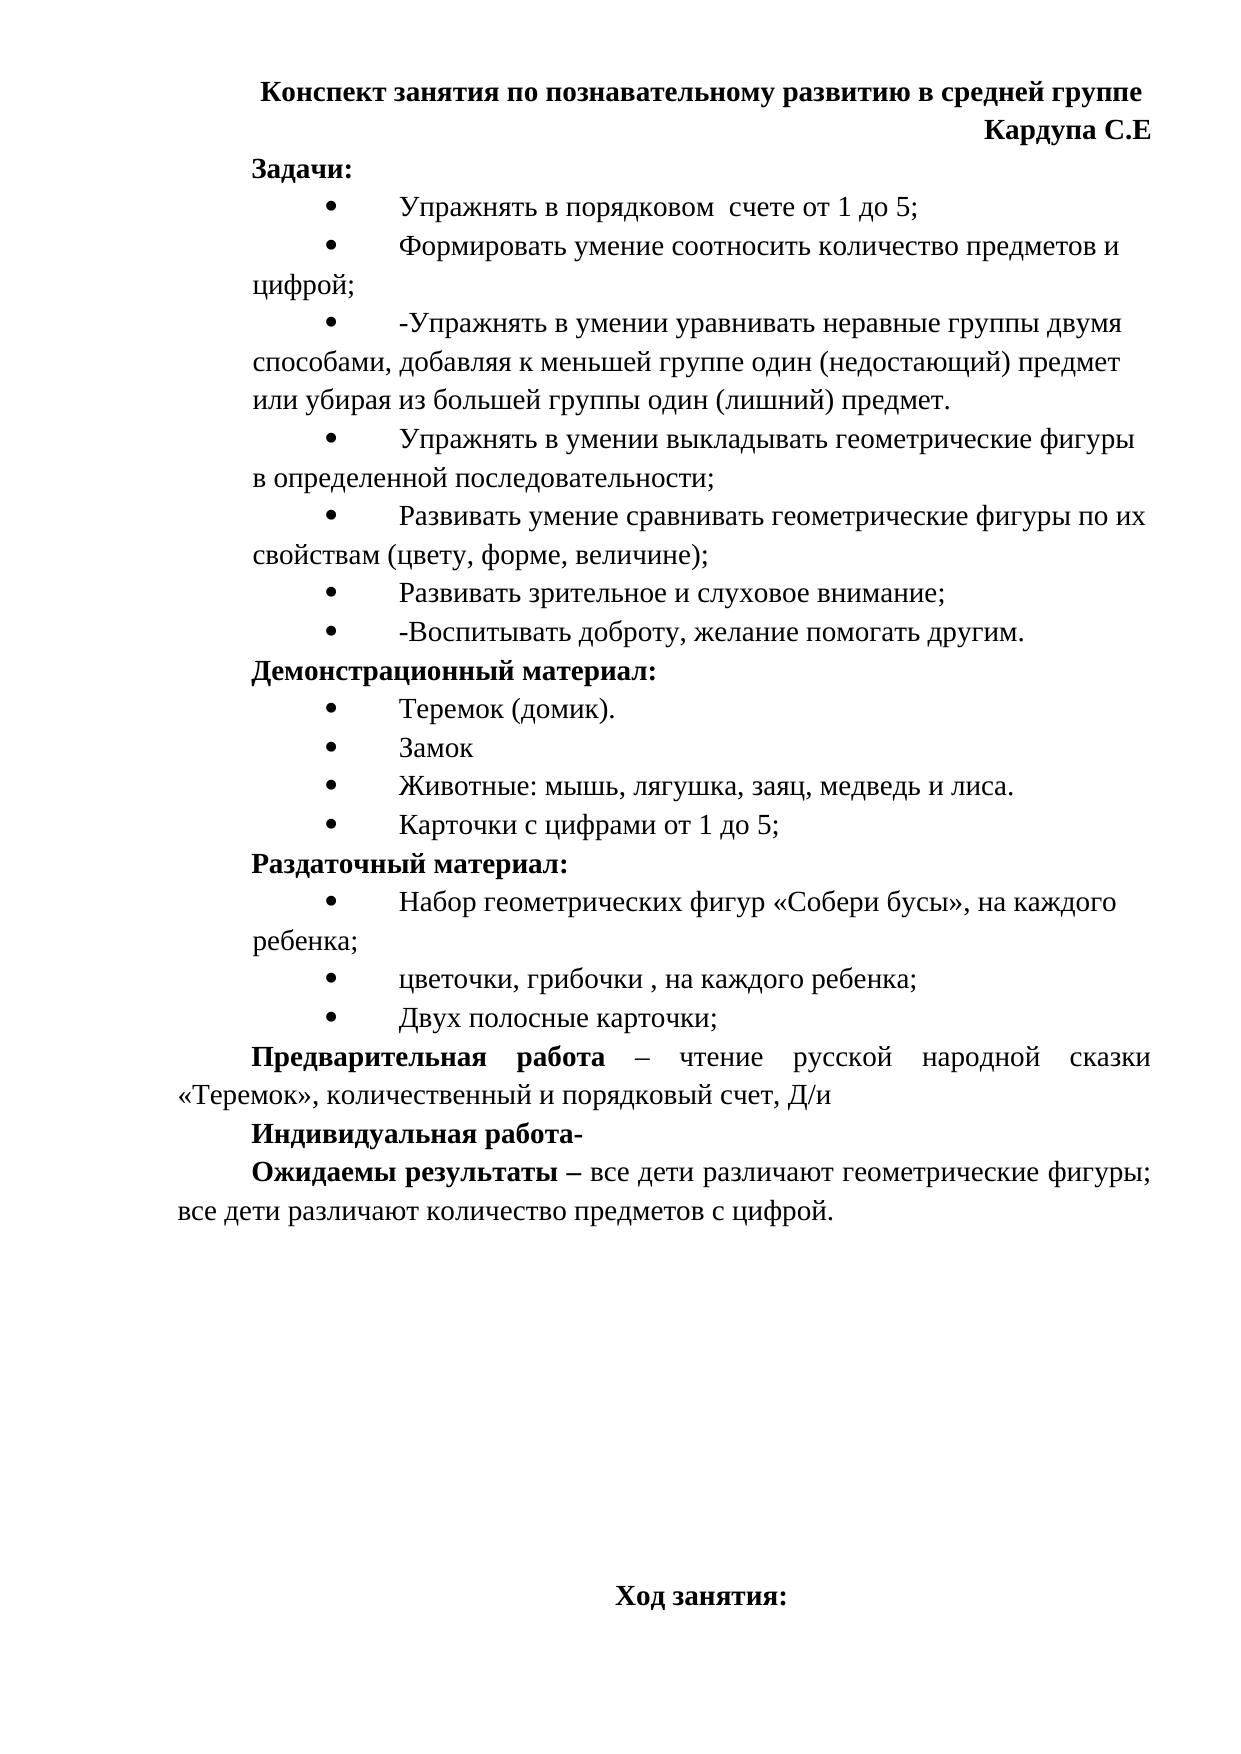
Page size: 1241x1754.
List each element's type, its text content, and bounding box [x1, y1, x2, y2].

list Теремок (домик). [252, 691, 1152, 725]
list -Упражнять в умении уравнивать неравные группы двумя способами, добавляя к меньшей группе один (недостающий) предмет или убирая из большей группы один (лишний) предмет. [252, 305, 1152, 416]
text Демонстрационный материал: [177, 653, 1152, 686]
list Карточки с цифрами от 1 до 5; [252, 807, 1152, 841]
text Ожидаемы результаты – все дети различают геометрические фигуры; все дети различают количество предметов с цифрой. [177, 1154, 1152, 1227]
list Развивать умение сравнивать геометрические фигуры по их свойствам (цвету, форме, величине); [252, 498, 1152, 570]
list Животные: мышь, лягушка, заяц, медведь и лиса. [252, 768, 1152, 802]
list -Воспитывать доброту, желание помогать другим. [252, 614, 1152, 648]
text Кардупа С.Е [177, 112, 1152, 146]
list Упражнять в умении выкладывать геометрические фигуры в определенной последовательности; [252, 421, 1152, 493]
text Предварительная работа – чтение русской народной сказки «Теремок», количественный и порядковый счет, Д/и [177, 1039, 1152, 1111]
list Развивать зрительное и слуховое внимание; [252, 575, 1152, 609]
list Двух полосные карточки; [252, 1000, 1152, 1034]
text Задачи: [177, 151, 1152, 184]
list Набор геометрических фигур «Собери бусы», на каждого ребенка; [252, 884, 1152, 957]
list Замок [252, 730, 1152, 763]
list Упражнять в порядковом счете от 1 до 5; [252, 189, 1152, 223]
text Раздаточный материал: [177, 846, 1152, 879]
list цветочки, грибочки , на каждого ребенка; [252, 962, 1152, 995]
text Конспект занятия по познавательному развитию в средней группе [177, 74, 1152, 107]
text Ход занятия: [177, 1578, 1152, 1612]
text Индивидуальная работа- [177, 1116, 1152, 1149]
list Формировать умение соотносить количество предметов и цифрой; [252, 228, 1152, 300]
